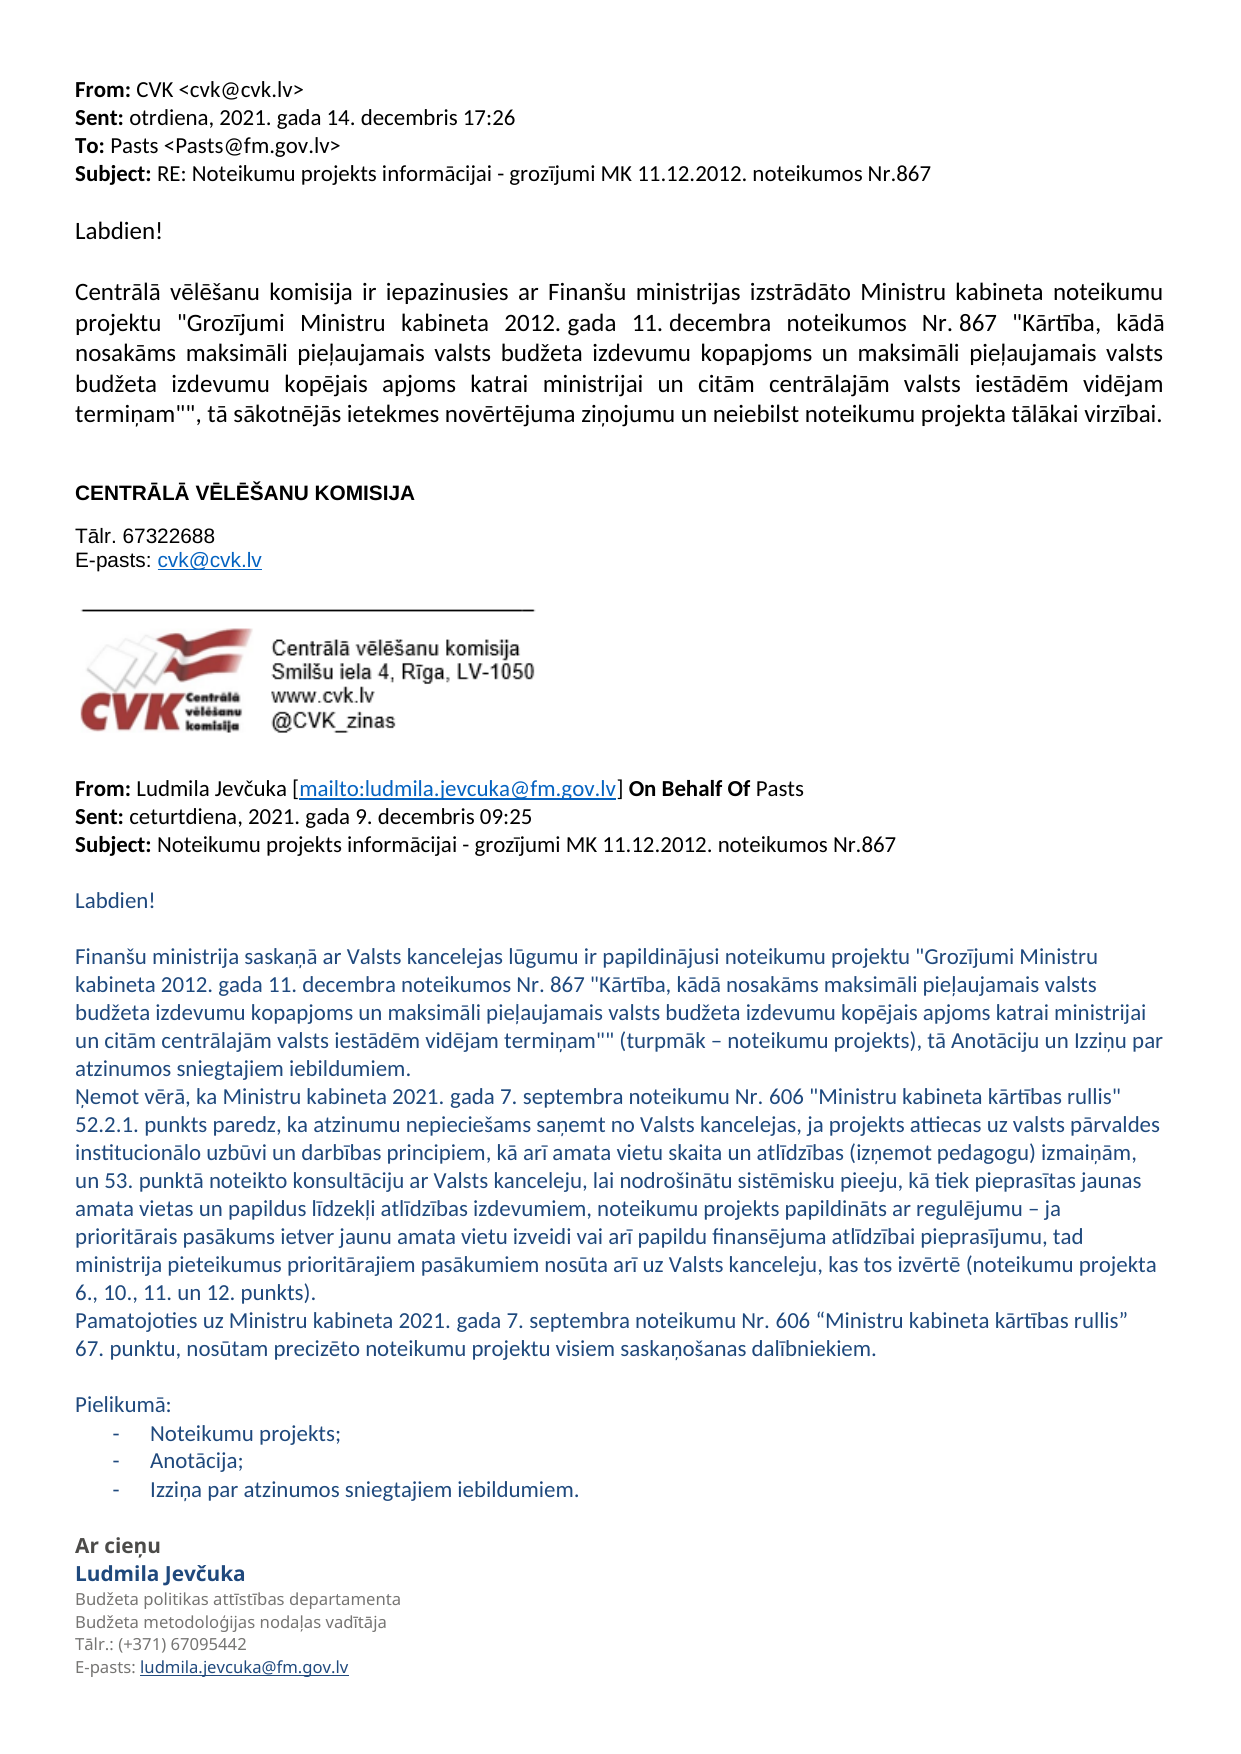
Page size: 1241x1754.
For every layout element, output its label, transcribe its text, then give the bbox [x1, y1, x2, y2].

text Centrālā vēlēšanu komisija ir iepazinusies ar Finanšu ministrijas izstrādāto Ministru kabineta noteikumu projektu "Grozījumi Ministru kabineta 2012. gada 11. decembra noteikumos Nr. 867 "Kārtība, kādā nosakāms maksimāli pieļaujamais valsts budžeta izdevumu kopapjoms un maksimāli pieļaujamais valsts budžeta izdevumu kopējais apjoms katrai ministrijai un citām centrālajām valsts iestādēm vidējam termiņam"", tā sākotnējās ietekmes novērtējuma ziņojumu un neiebilst noteikumu projekta tālākai virzībai. [75, 276, 1165, 429]
text Ņemot vērā, ka Ministru kabineta 2021. gada 7. septembra noteikumu Nr. 606 "Ministru kabineta kārtības rullis" 52.2.1. punkts paredz, ka atzinumu nepieciešams saņemt no Valsts kancelejas, ja projekts attiecas uz valsts pārvaldes institucionālo uzbūvi un darbības principiem, kā arī amata vietu skaita un atlīdzības (izņemot pedagogu) izmaiņām, un 53. punktā noteikto konsultāciju ar Valsts kanceleju, lai nodrošinātu sistēmisku pieeju, kā tiek pieprasītas jaunas amata vietas un papildus līdzekļi atlīdzības izdevumiem, noteikumu projekts papildināts ar regulējumu – ja prioritārais pasākums ietver jaunu amata vietu izveidi vai arī papildu finansējuma atlīdzībai pieprasījumu, tad ministrija pieteikumus prioritārajiem pasākumiem nosūta arī uz Valsts kanceleju, kas tos izvērtē (noteikumu projekta 6., 10., 11. un 12. punkts). [75, 1082, 1165, 1307]
text Labdien! [75, 886, 1165, 914]
text Tālr. 67322688 [75, 524, 1165, 548]
text Pamatojoties uz Ministru kabineta 2021. gada 7. septembra noteikumu Nr. 606 “Ministru kabineta kārtības rullis” 67. punktu, nosūtam precizēto noteikumu projektu visiem saskaņošanas dalībniekiem. [75, 1307, 1165, 1363]
text Pielikumā: [75, 1391, 1165, 1419]
list Noteikumu projekts; [112, 1419, 1165, 1447]
text Labdien! [75, 215, 1165, 246]
list Izziņa par atzinumos sniegtajiem iebildumiem. [112, 1475, 1165, 1503]
picture [75, 599, 542, 747]
text Finanšu ministrija saskaņā ar Valsts kancelejas lūgumu ir papildinājusi noteikumu projektu "Grozījumi Ministru kabineta 2012. gada 11. decembra noteikumos Nr. 867 "Kārtība, kādā nosakāms maksimāli pieļaujamais valsts budžeta izdevumu kopapjoms un maksimāli pieļaujamais valsts budžeta izdevumu kopējais apjoms katrai ministrijai un citām centrālajām valsts iestādēm vidējam termiņam"" (turpmāk – noteikumu projekts), tā Anotāciju un Izziņu par atzinumos sniegtajiem iebildumiem. [75, 942, 1165, 1082]
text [75, 1531, 1165, 1678]
text E-pasts: cvk@cvk.lv [75, 548, 1165, 572]
text From: CVK <cvk@cvk.lv> Sent: otrdiena, 2021. gada 14. decembris 17:26 To: Pasts <Pasts@fm.gov.lv> Subject: RE: Noteikumu projekts informācijai - grozījumi MK 11.12.2012. noteikumos Nr.867 [75, 75, 1165, 187]
text CENTRĀLĀ VĒLĒŠANU KOMISIJA [75, 481, 1165, 505]
text From: Ludmila Jevčuka [mailto:ludmila.jevcuka@fm.gov.lv] On Behalf Of Pasts Sent: ceturtdiena, 2021. gada 9. decembris 09:25 Subject: Noteikumu projekts informācijai - grozījumi MK 11.12.2012. noteikumos Nr.867 [75, 774, 1165, 858]
list Anotācija; [112, 1447, 1165, 1475]
